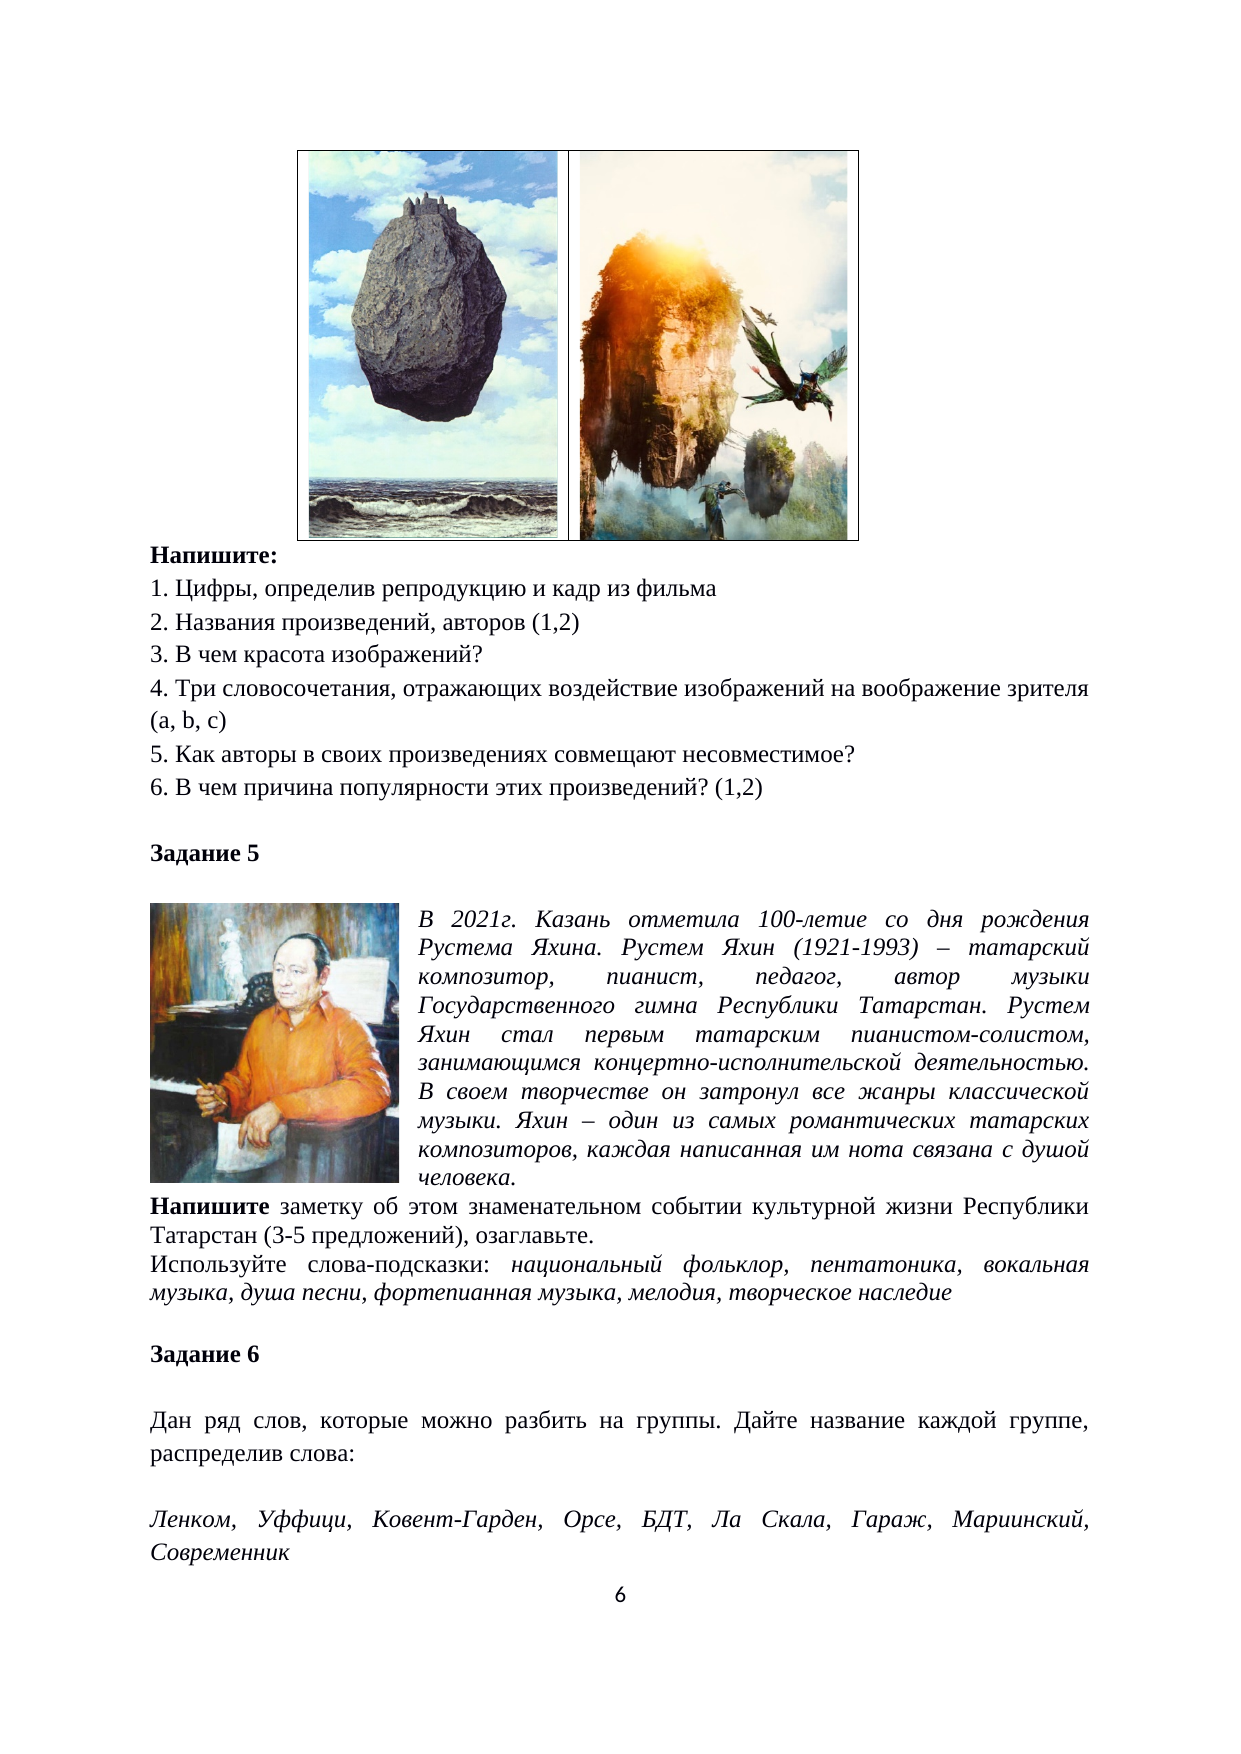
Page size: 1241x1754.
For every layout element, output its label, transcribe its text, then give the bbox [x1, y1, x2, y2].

text Ленком, Уффици, Ковент-Гарден, Орсе, БДТ, Ла Скала, Гараж, Мариинский, Современник [150, 1081, 1090, 1143]
text Задание 5 [150, 414, 1090, 443]
text Дан ряд слов, которые можно разбить на группы. Дайте название каждой группе, распределив слова: [150, 982, 1090, 1043]
list Напишите заметку об этом знаменательном событии культурной жизни Республики Татарстан (3-5 предложений), озаглавьте. [150, 768, 1090, 825]
text Задание 8 [150, 1506, 1090, 1534]
text 3. В чем красота изображений? [150, 216, 1090, 245]
text Дан ряд слов, которые можно разбить на группы. Дайте название каждой группе, распределив слова: [150, 1246, 1090, 1308]
list Используйте слова-подсказки: национальный фольклор, пентатоника, вокальная музыка, душа песни, фортепианная музыка, мелодия, творческое наследие [150, 825, 1090, 883]
picture [150, 480, 400, 760]
text Задание 7 [150, 1180, 1090, 1209]
text Толос, Дорический, Периптер, Эклектика, Коринфский, Барокко, Ионический, Романский, Диптер [150, 1345, 1090, 1407]
text 2. Названия произведений, авторов (1,2) [150, 183, 1090, 212]
text Расшифруйте значение одного понятия на ваш выбор [150, 1411, 1090, 1440]
text 1. Цифры, определив репродукцию и кадр из фильма [150, 150, 1090, 179]
text 6. В чем причина популярности этих произведений? (1,2) [150, 348, 1090, 377]
text 4. Три словосочетания, отражающих воздействие изображений на воображение зрителя (a, b, c) [150, 249, 1090, 311]
text Задание 6 [150, 916, 1090, 944]
text 5. Как авторы в своих произведениях совмещают несовместимое? [150, 315, 1090, 344]
